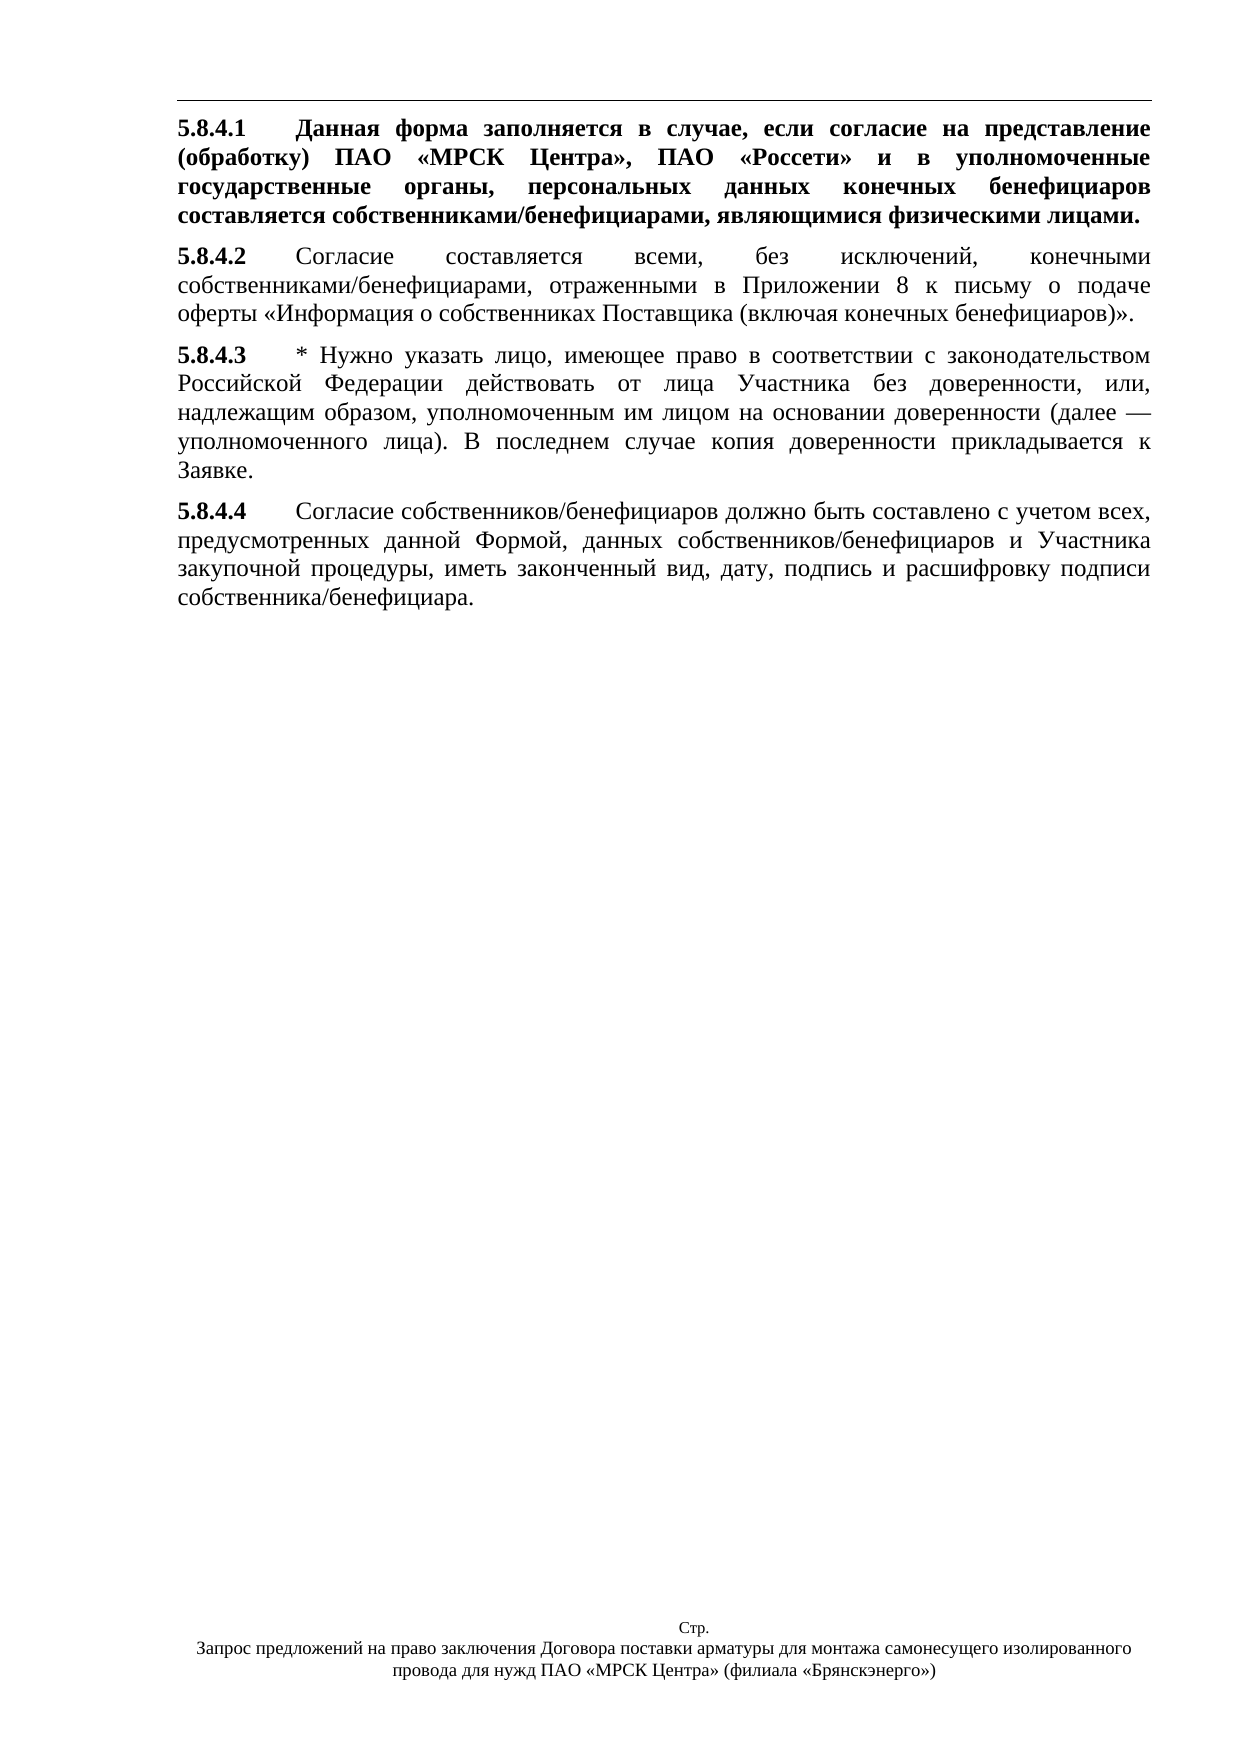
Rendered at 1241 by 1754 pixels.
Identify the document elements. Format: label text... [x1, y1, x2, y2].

list * Нужно указать лицо, имеющее право в соответствии с законодательством Российской Федерации действовать от лица Участника без доверенности, или, надлежащим образом, уполномоченным им лицом на основании доверенности (далее — уполномоченного лица). В последнем случае копия доверенности прикладывается к Заявке. [177, 340, 1152, 483]
list Согласие собственников/бенефициаров должно быть составлено с учетом всех, предусмотренных данной Формой, данных собственников/бенефициаров и Участника закупочной процедуры, иметь законченный вид, дату, подпись и расшифровку подписи собственника/бенефициара. [177, 496, 1152, 611]
list Согласие составляется всеми, без исключений, конечными собственниками/бенефициарами, отраженными в Приложении 8 к письму о подаче оферты «Информация о собственниках Поставщика (включая конечных бенефициаров)». [177, 241, 1152, 327]
list Данная форма заполняется в случае, если согласие на представление (обработку) ПАО «МРСК Центра», ПАО «Россети» и в уполномоченные государственные органы, персональных данных конечных бенефициаров составляется собственниками/бенефициарами, являющимися физическими лицами. [177, 113, 1152, 228]
